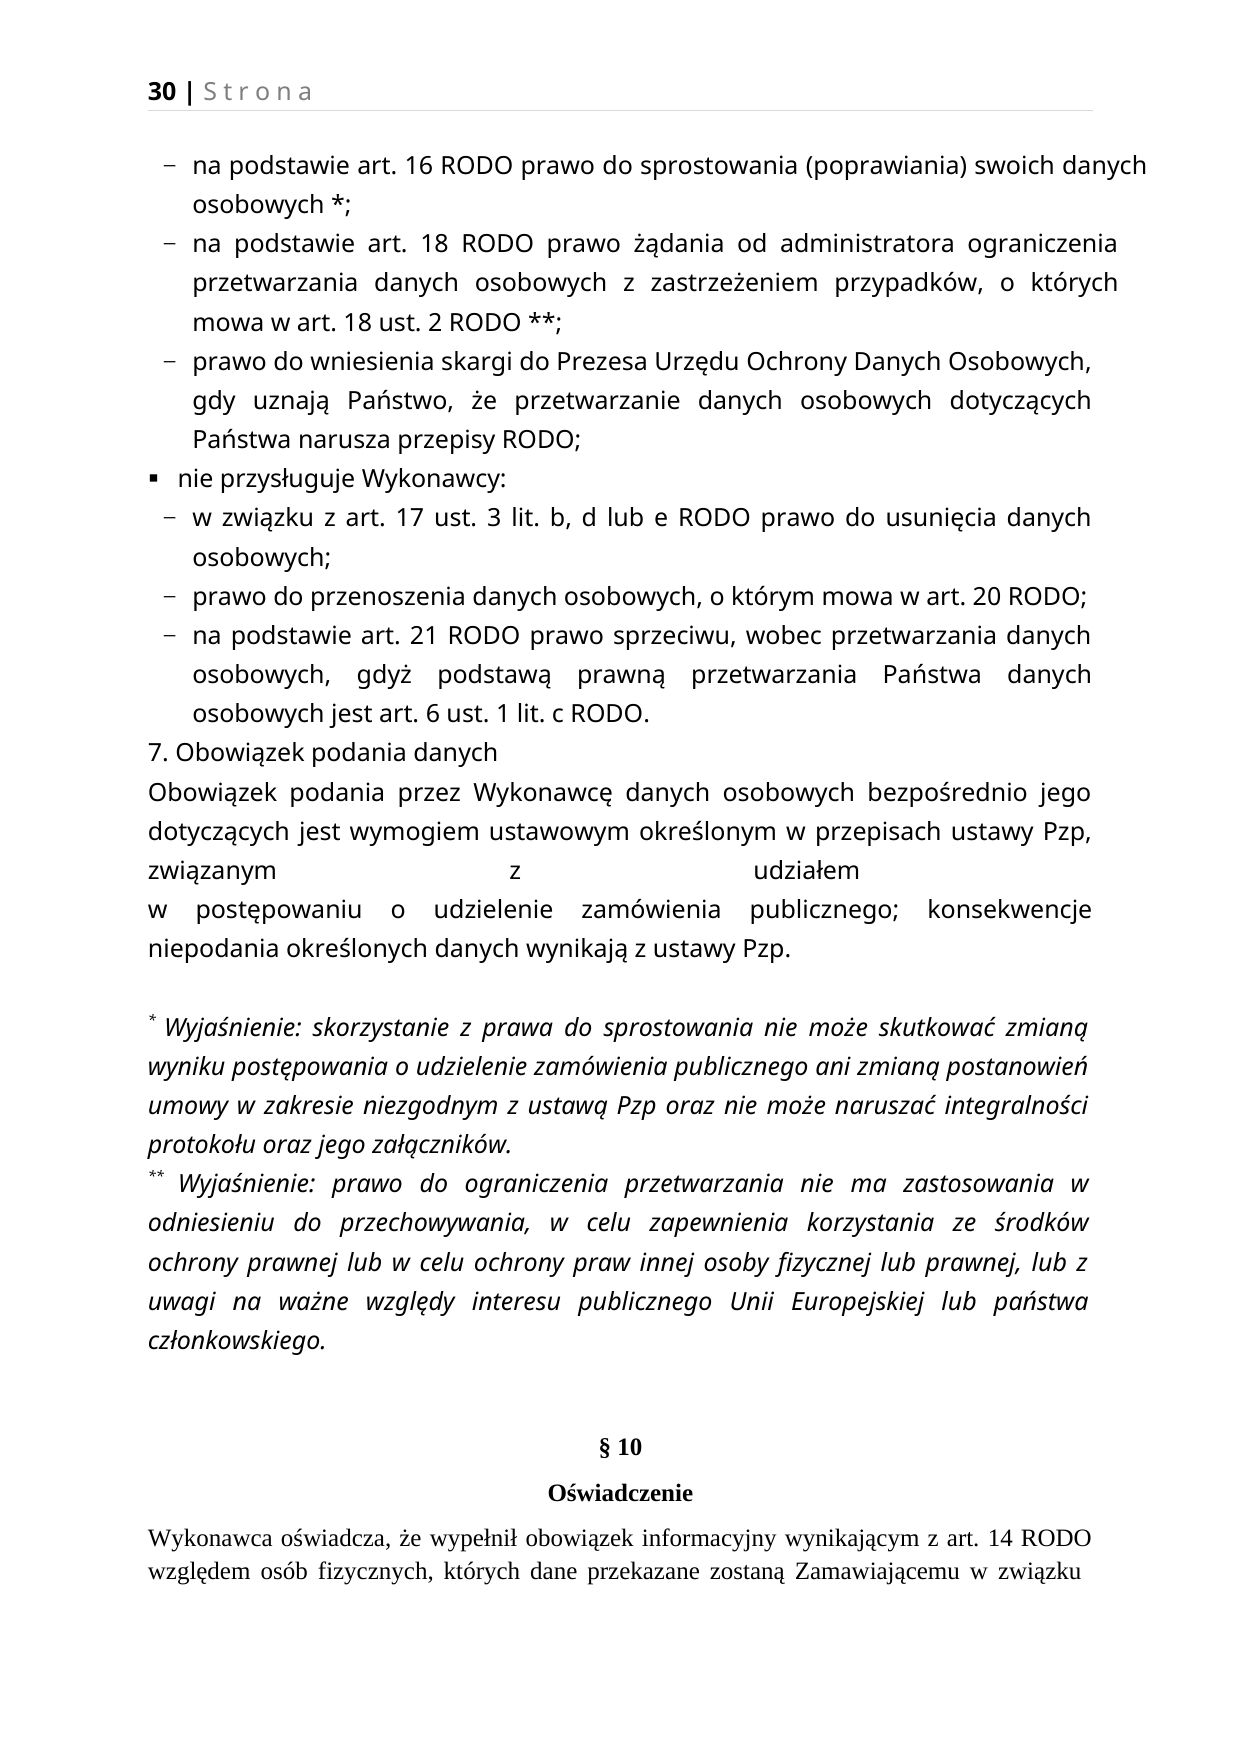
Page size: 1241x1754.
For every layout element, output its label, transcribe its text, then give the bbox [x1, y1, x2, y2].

list prawo do przenoszenia danych osobowych, o którym mowa w art. 20 RODO; [162, 578, 1093, 612]
list na podstawie art. 16 RODO prawo do sprostowania (poprawiania) swoich danych osobowych *; [162, 148, 1149, 221]
list na podstawie art. 21 RODO prawo sprzeciwu, wobec przetwarzania danych osobowych, gdyż podstawą prawną przetwarzania Państwa danych osobowych jest art. 6 ust. 1 lit. c RODO. [162, 618, 1093, 730]
list na podstawie art. 18 RODO prawo żądania od administratora ograniczenia przetwarzania danych osobowych z zastrzeżeniem przypadków, o których mowa w art. 18 ust. 2 RODO **; [162, 226, 1119, 338]
list w związku z art. 17 ust. 3 lit. b, d lub e RODO prawo do usunięcia danych osobowych; [162, 500, 1093, 573]
list prawo do wniesienia skargi do Prezesa Urzędu Ochrony Danych Osobowych, gdy uznają Państwo, że przetwarzanie danych osobowych dotyczących Państwa narusza przepisy RODO; [162, 343, 1093, 456]
list * Wyjaśnienie: skorzystanie z prawa do sprostowania nie może skutkować zmianą wyniku postępowania o udzielenie zamówienia publicznego ani zmianą postanowień umowy w zakresie niezgodnym z ustawą Pzp oraz nie może naruszać integralności protokołu oraz jego załączników. [148, 1009, 1093, 1161]
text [148, 1523, 1093, 1585]
list nie przysługuje Wykonawcy: [148, 461, 1093, 495]
text 7. Obowiązek podania danych [148, 735, 1093, 769]
text Oświadczenie [148, 1478, 1093, 1506]
text § 10 [148, 1432, 1093, 1461]
text ** Wyjaśnienie: prawo do ograniczenia przetwarzania nie ma zastosowania w odniesieniu do przechowywania, w celu zapewnienia korzystania ze środków ochrony prawnej lub w celu ochrony praw innej osoby fizycznej lub prawnej, lub z uwagi na ważne względy interesu publicznego Unii Europejskiej lub państwa członkowskiego. [148, 1166, 1093, 1357]
text Obowiązek podania przez Wykonawcę danych osobowych bezpośrednio jego dotyczących jest wymogiem ustawowym określonym w przepisach ustawy Pzp, związanym z udziałem w postępowaniu o udzielenie zamówienia publicznego; konsekwencje niepodania określonych danych wynikają z ustawy Pzp. [148, 774, 1093, 965]
